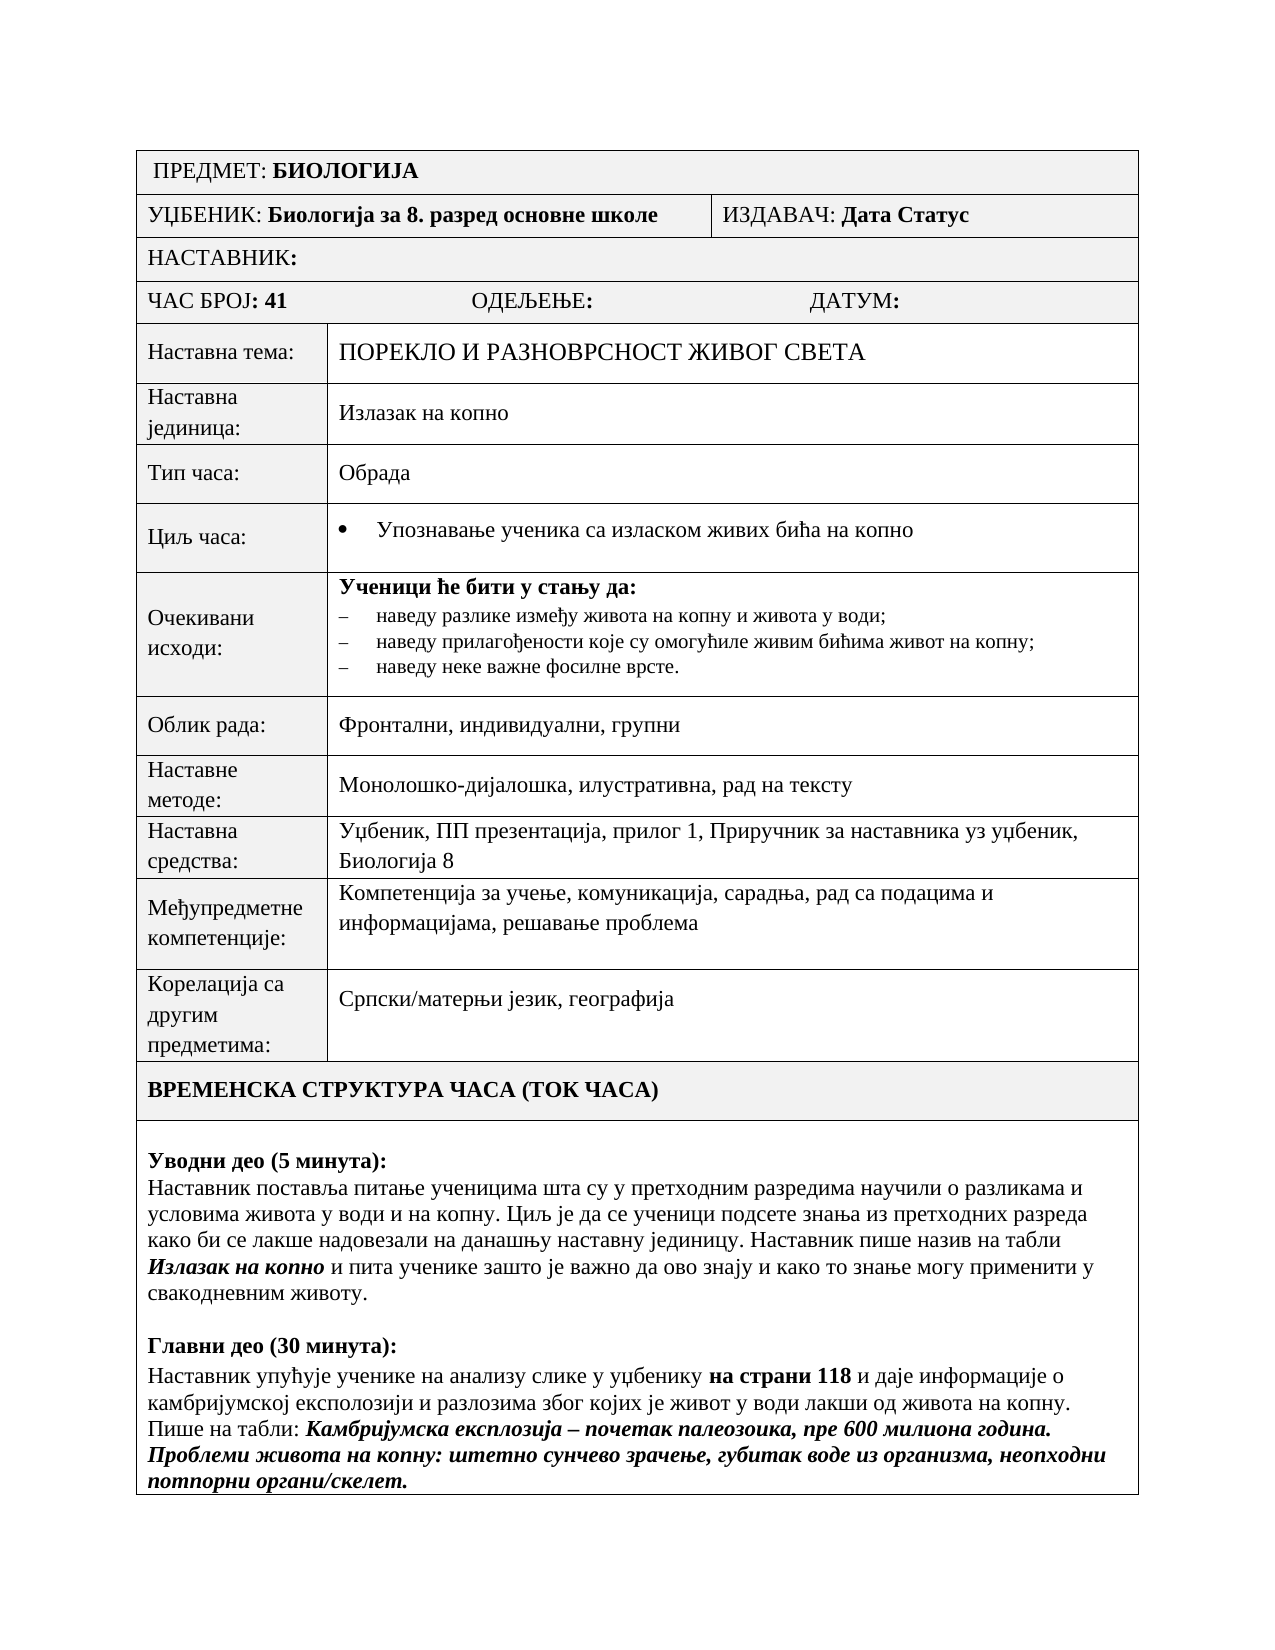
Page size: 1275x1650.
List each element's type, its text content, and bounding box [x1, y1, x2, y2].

table_cell Корелација са другим предметима: [137, 970, 327, 1061]
table_cell Међупредметне компетенције: [137, 879, 327, 969]
table_cell ИЗДАВАЧ: Дата Статус [712, 195, 1138, 237]
table_cell Циљ часа: [137, 504, 327, 572]
table_cell Наставна тема: [137, 324, 327, 382]
table_cell Тип часа: [137, 445, 327, 503]
table_cell Наставне методе: [137, 756, 327, 816]
table_cell Наставна средства: [137, 817, 327, 878]
table_cell Српски/матерњи језик, географија [328, 970, 1138, 1061]
table_cell Облик рада: [137, 697, 327, 755]
table_cell Обрада [328, 445, 1138, 503]
table_cell Наставна јединица: [137, 384, 327, 444]
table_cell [137, 1121, 1138, 1494]
table_cell Фронтални, индивидуални, групни [328, 697, 1138, 755]
table_cell УЏБЕНИК: Биологија за 8. разред основне школе [137, 195, 711, 237]
table_cell ЧАС БРОЈ: 41 [137, 282, 460, 323]
table_cell Ученици ће бити у стању да: наведу разлике између живота на копну и живота у води; наведу прилагођености које су омогућиле живим бићима живот на копну; наведу неке важне фосилне врсте. [328, 573, 1138, 696]
table_cell Излазак на копно [328, 384, 1138, 444]
table_cell ДАТУМ: [798, 282, 1138, 323]
table_header ПРЕДМЕТ: БИОЛОГИЈА [137, 151, 1138, 194]
table_cell Очекивани исходи: [137, 573, 327, 696]
table_cell Уџбеник, ПП презентација, прилог 1, Приручник за наставника уз уџбеник, Биологија 8 [328, 817, 1138, 878]
table_cell Монолошко-дијалошка, илустративна, рад на тексту [328, 756, 1138, 816]
table_cell Компетенција за учење, комуникација, сарадња, рад са подацима и информацијама, решавање проблема [328, 879, 1138, 969]
table_cell НАСТАВНИК: [137, 238, 1138, 281]
table_cell ОДЕЉЕЊЕ: [460, 282, 798, 323]
table_cell ПОРЕКЛО И РАЗНОВРСНОСТ ЖИВОГ СВЕТА [328, 324, 1138, 382]
table_cell Упознавање ученика са изласком живих бића на копно [328, 504, 1138, 572]
table_cell ВРЕМЕНСКА СТРУКТУРА ЧАСА (ТОК ЧАСА) [137, 1062, 1138, 1120]
